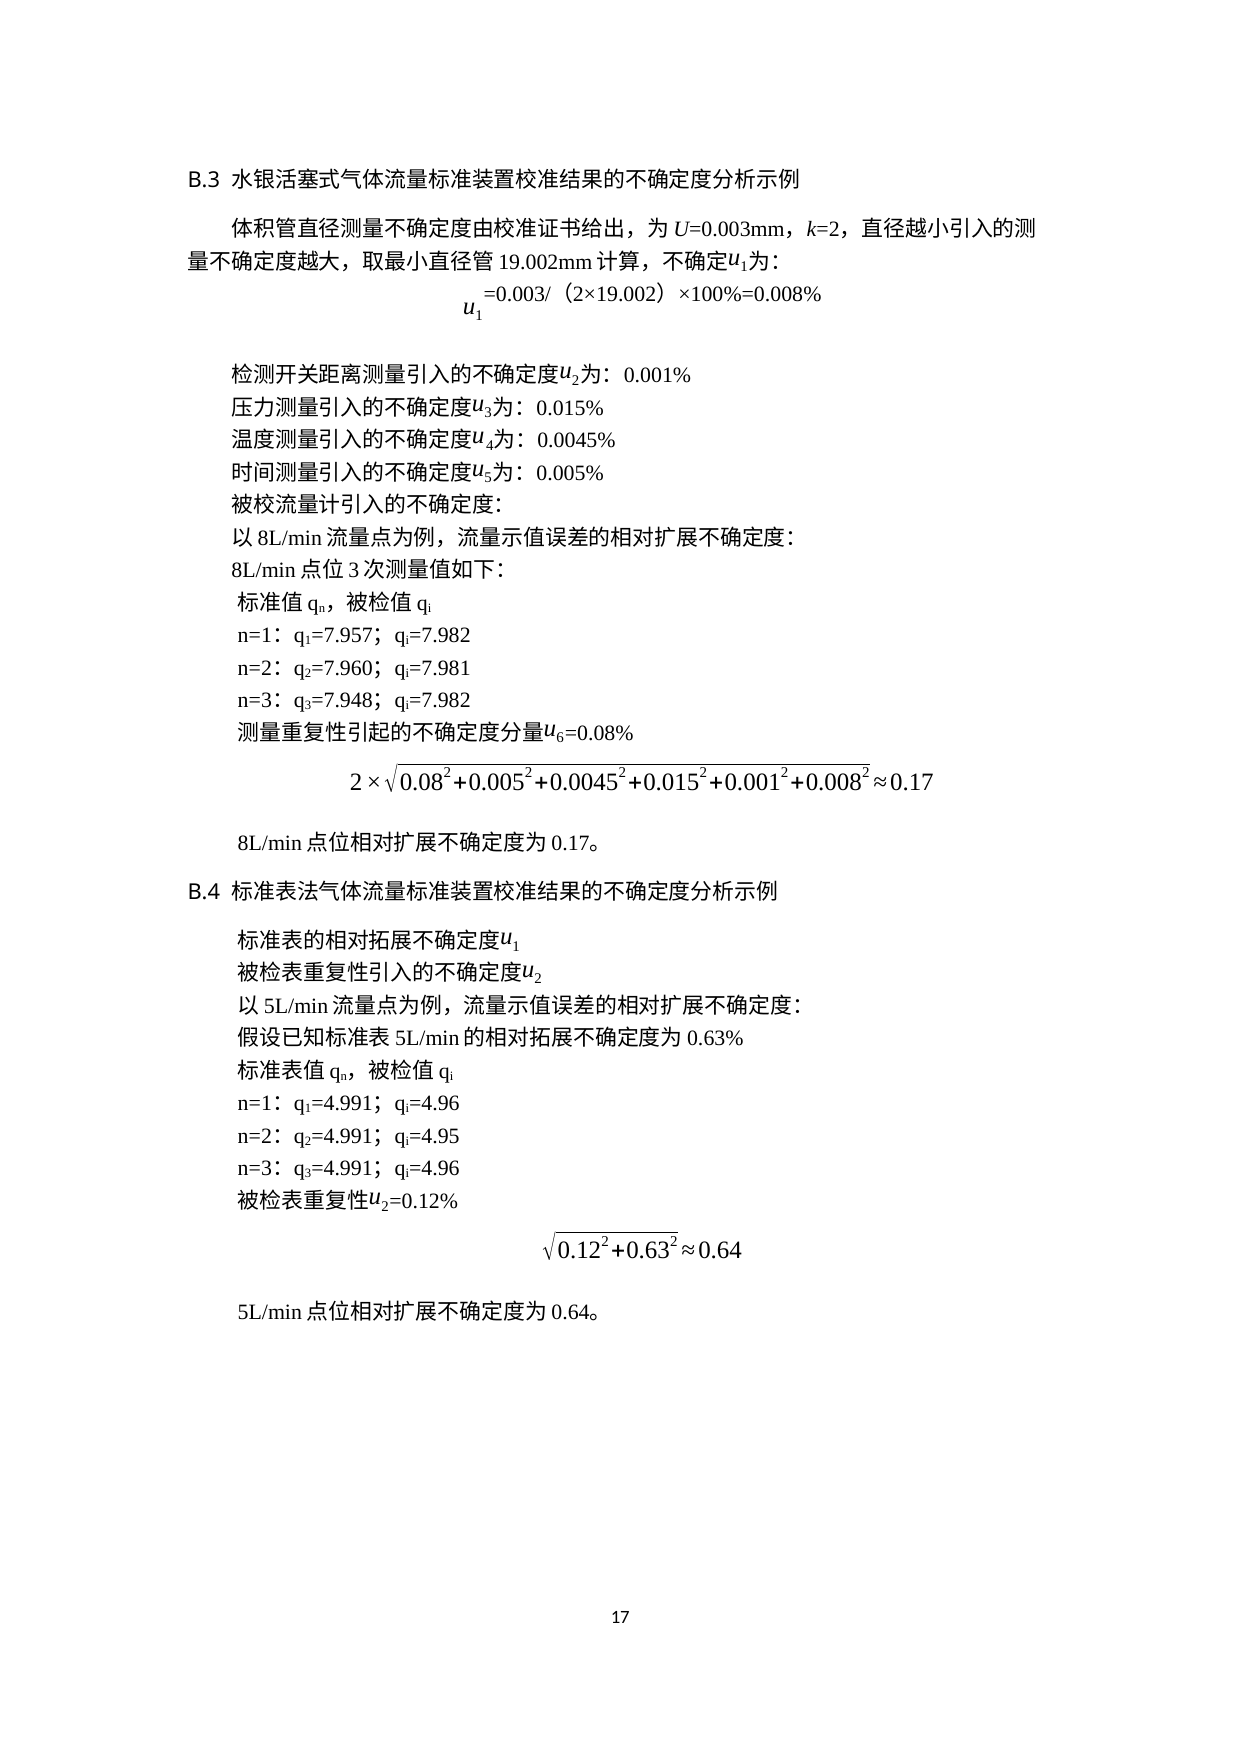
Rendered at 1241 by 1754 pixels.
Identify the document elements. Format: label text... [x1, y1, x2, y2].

text n=3：q3=7.948；qi=7.982 [187, 682, 1053, 714]
text n=1：q1=7.957；qi=7.982 [187, 617, 1053, 649]
text 5L/min点位相对扩展不确定度为0.64。 [187, 1293, 1053, 1326]
text 时间测量引入的不确定度为：0.005% [187, 454, 1053, 487]
text 被检表重复性=0.12% [187, 1182, 1053, 1215]
text 标准表的相对拓展不确定度 [187, 922, 1053, 955]
text n=2：q2=7.960；qi=7.981 [187, 649, 1053, 682]
text 压力测量引入的不确定度为：0.015% [187, 389, 1053, 422]
text 以5L/min流量点为例，流量示值误差的相对扩展不确定度： [187, 987, 1053, 1020]
text 测量重复性引起的不确定度分量=0.08% [187, 714, 1053, 747]
text n=3：q3=4.991；qi=4.96 [187, 1150, 1053, 1182]
text 检测开关距离测量引入的不确定度为：0.001% [187, 357, 1053, 389]
text 体积管直径测量不确定度由校准证书给出，为U=0.003mm，k=2，直径越小引入的测量不确定度越大，取最小直径管19.002mm计算，不确定为： [187, 211, 1053, 276]
subtitle B.4 标准表法气体流量标准装置校准结果的不确定度分析示例 [187, 874, 1053, 906]
text 标准表值qn，被检值qi [187, 1052, 1053, 1085]
text 被校流量计引入的不确定度： [187, 487, 1053, 519]
subtitle B.3 水银活塞式气体流量标准装置校准结果的不确定度分析示例 [187, 162, 1053, 194]
text 温度测量引入的不确定度为：0.0045% [187, 422, 1053, 454]
text 被检表重复性引入的不确定度 [187, 955, 1053, 987]
text 8L/min点位相对扩展不确定度为0.17。 [187, 825, 1053, 857]
text n=1：q1=4.991；qi=4.96 [187, 1085, 1053, 1117]
text 假设已知标准表5L/min的相对拓展不确定度为0.63% [187, 1020, 1053, 1052]
text 以8L/min流量点为例，流量示值误差的相对扩展不确定度： [187, 519, 1053, 552]
text 8L/min点位3次测量值如下： [187, 552, 1053, 584]
text n=2：q2=4.991；qi=4.95 [187, 1117, 1053, 1150]
text =0.003/（2×19.002）×100%=0.008% [187, 276, 1053, 341]
text 标准值qn，被检值qi [187, 584, 1053, 617]
